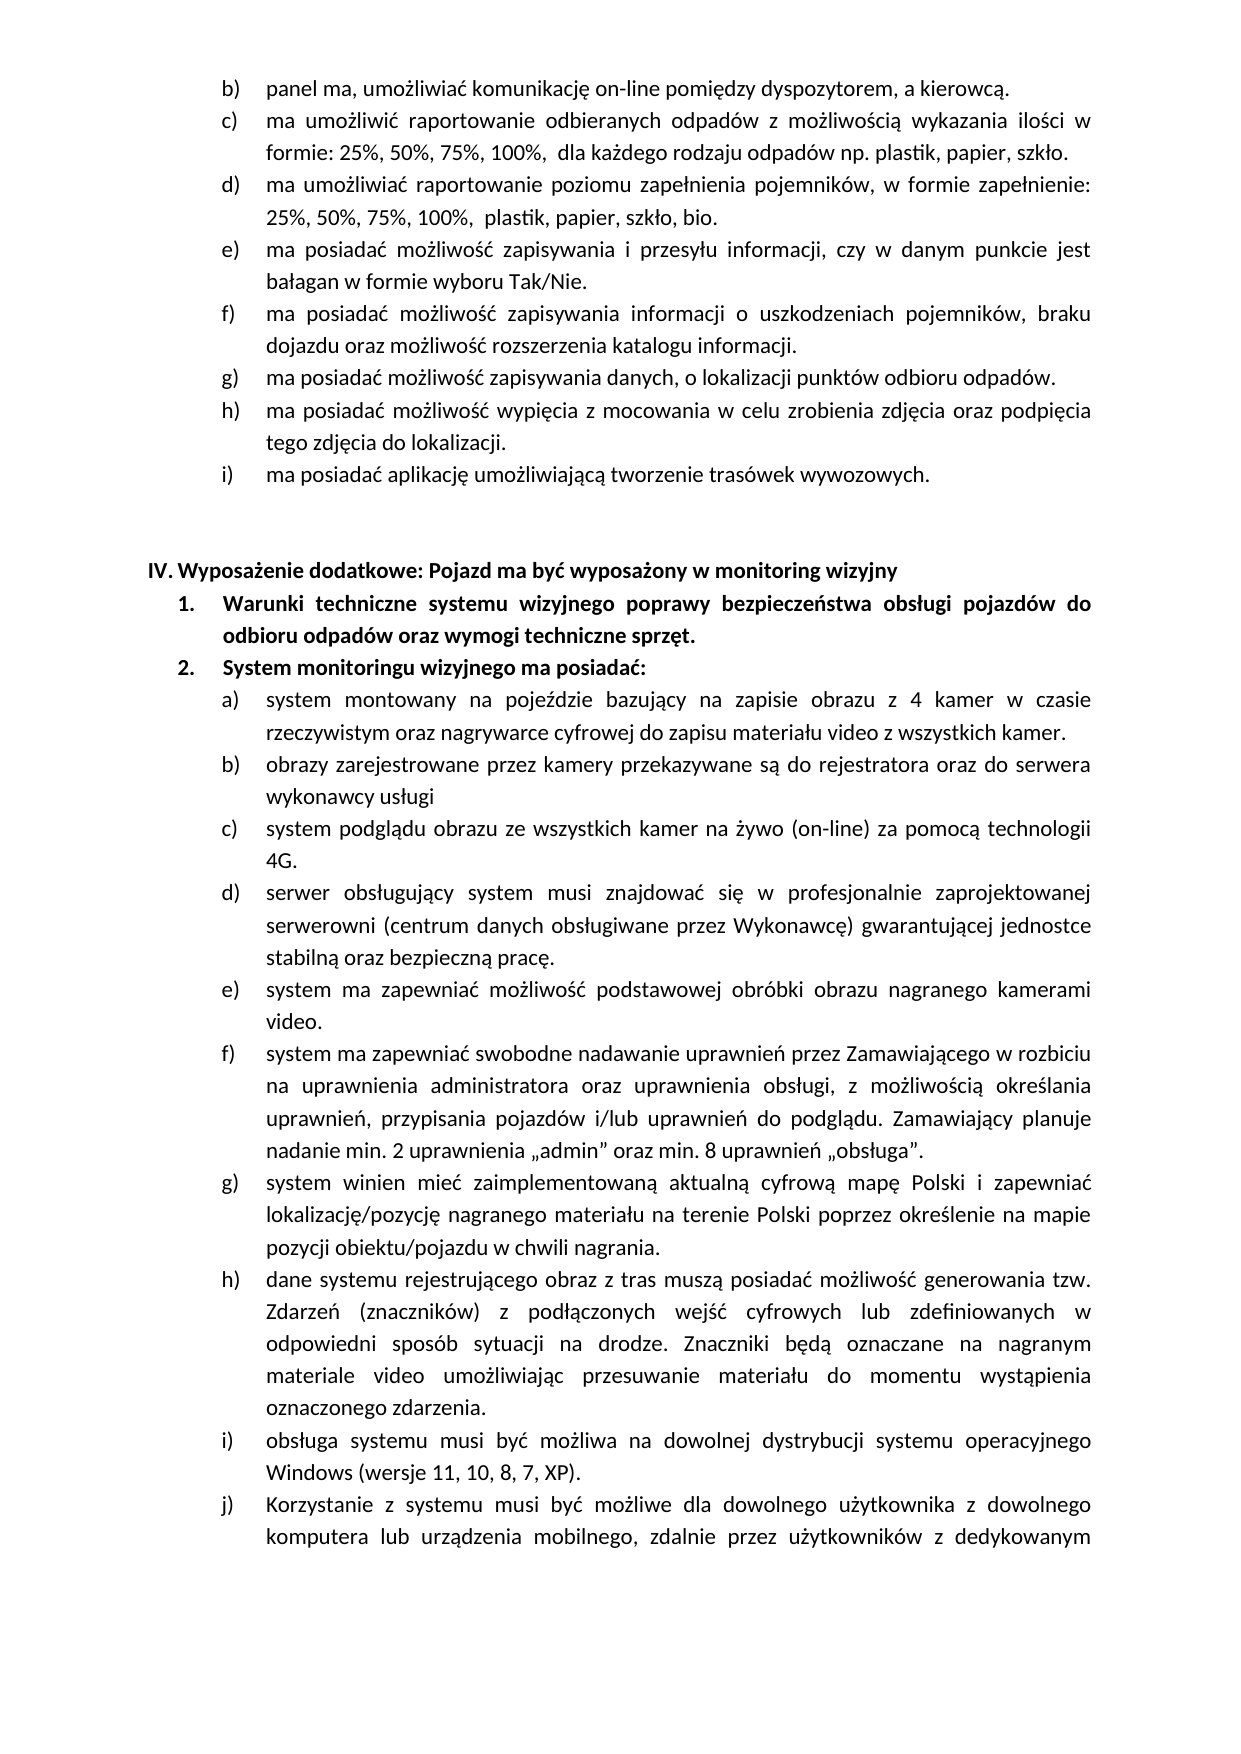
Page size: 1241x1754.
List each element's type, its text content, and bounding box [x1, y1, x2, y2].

list system ma zapewniać swobodne nadawanie uprawnień przez Zamawiającego w rozbiciu na uprawnienia administratora oraz uprawnienia obsługi, z możliwością określania uprawnień, przypisania pojazdów i/lub uprawnień do podglądu. Zamawiający planuje nadanie min. 2 uprawnienia „admin” oraz min. 8 uprawnień „obsługa”. [221, 1039, 1093, 1164]
list system winien mieć zaimplementowaną aktualną cyfrową mapę Polski i zapewniać lokalizację/pozycję nagranego materiału na terenie Polski poprzez określenie na mapie pozycji obiektu/pojazdu w chwili nagrania. [221, 1168, 1093, 1261]
list system podglądu obrazu ze wszystkich kamer na żywo (on-line) za pomocą technologii 4G. [221, 814, 1093, 874]
list ma umożliwić raportowanie odbieranych odpadów z możliwością wykazania ilości w formie: 25%, 50%, 75%, 100%, dla każdego rodzaju odpadów np. plastik, papier, szkło. [221, 106, 1093, 166]
list Warunki techniczne systemu wizyjnego poprawy bezpieczeństwa obsługi pojazdów do odbioru odpadów oraz wymogi techniczne sprzęt. [177, 589, 1093, 649]
list Wyposażenie dodatkowe: Pojazd ma być wyposażony w monitoring wizyjny [148, 557, 1093, 585]
list obrazy zarejestrowane przez kamery przekazywane są do rejestratora oraz do serwera wykonawcy usługi [221, 750, 1093, 810]
list ma umożliwiać raportowanie poziomu zapełnienia pojemników, w formie zapełnienie: 25%, 50%, 75%, 100%, plastik, papier, szkło, bio. [221, 170, 1093, 231]
list ma posiadać możliwość zapisywania i przesyłu informacji, czy w danym punkcie jest bałagan w formie wyboru Tak/Nie. [221, 235, 1093, 295]
list ma posiadać możliwość zapisywania informacji o uszkodzeniach pojemników, braku dojazdu oraz możliwość rozszerzenia katalogu informacji. [221, 299, 1093, 359]
list ma posiadać aplikację umożliwiającą tworzenie trasówek wywozowych. [221, 460, 1093, 488]
list obsługa systemu musi być możliwa na dowolnej dystrybucji systemu operacyjnego Windows (wersje 11, 10, 8, 7, XP). [221, 1426, 1093, 1486]
list ma posiadać możliwość zapisywania danych, o lokalizacji punktów odbioru odpadów. [221, 363, 1093, 392]
list System monitoringu wizyjnego ma posiadać: [177, 653, 1093, 681]
list panel ma, umożliwiać komunikację on-line pomiędzy dyspozytorem, a kierowcą. [221, 74, 1093, 102]
list dane systemu rejestrującego obraz z tras muszą posiadać możliwość generowania tzw. Zdarzeń (znaczników) z podłączonych wejść cyfrowych lub zdefiniowanych w odpowiedni sposób sytuacji na drodze. Znaczniki będą oznaczane na nagranym materiale video umożliwiając przesuwanie materiału do momentu wystąpienia oznaczonego zdarzenia. [221, 1265, 1093, 1422]
list ma posiadać możliwość wypięcia z mocowania w celu zrobienia zdjęcia oraz podpięcia tego zdjęcia do lokalizacji. [221, 396, 1093, 456]
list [221, 1490, 1093, 1550]
list system ma zapewniać możliwość podstawowej obróbki obrazu nagranego kamerami video. [221, 975, 1093, 1035]
list system montowany na pojeździe bazujący na zapisie obrazu z 4 kamer w czasie rzeczywistym oraz nagrywarce cyfrowej do zapisu materiału video z wszystkich kamer. [221, 685, 1093, 746]
list serwer obsługujący system musi znajdować się w profesjonalnie zaprojektowanej serwerowni (centrum danych obsługiwane przez Wykonawcę) gwarantującej jednostce stabilną oraz bezpieczną pracę. [221, 878, 1093, 971]
